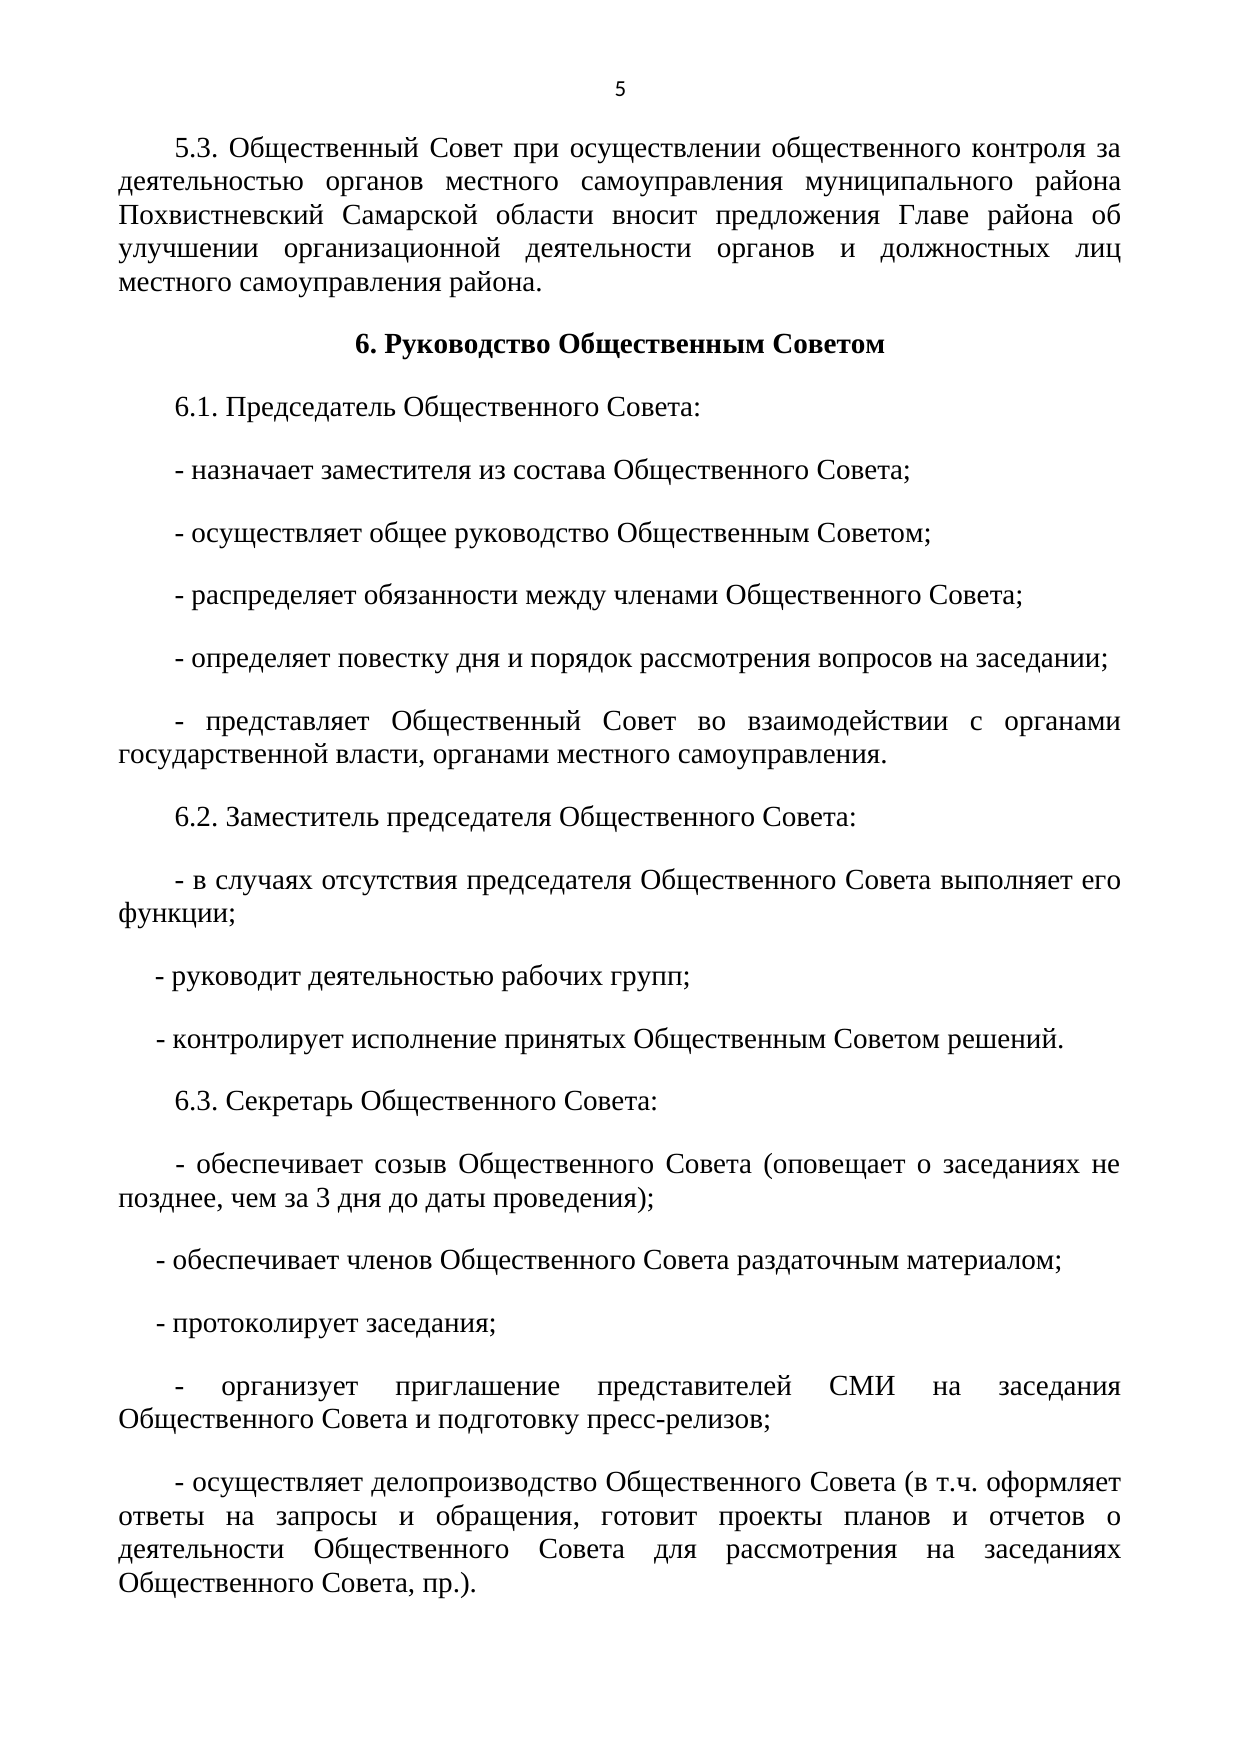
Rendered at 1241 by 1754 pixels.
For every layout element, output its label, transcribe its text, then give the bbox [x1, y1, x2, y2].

text - определяет повестку дня и порядок рассмотрения вопросов на заседании; [118, 640, 1122, 674]
text 6.3. Секретарь Общественного Совета: [118, 1083, 1122, 1117]
text - обеспечивает членов Общественного Совета раздаточным материалом; [156, 1242, 1122, 1276]
text 6. Руководство Общественным Советом [118, 327, 1122, 360]
text - руководит деятельностью рабочих групп; [118, 958, 1122, 992]
text 6.1. Председатель Общественного Совета: [118, 389, 1122, 423]
text - назначает заместителя из состава Общественного Совета; [118, 452, 1122, 486]
text - осуществляет делопроизводство Общественного Совета (в т.ч. оформляет ответы на запросы и обращения, готовит проекты планов и отчетов о деятельности Общественного Совета для рассмотрения на заседаниях Общественного Совета, пр.). [118, 1464, 1122, 1598]
text - обеспечивает созыв Общественного Совета (оповещает о заседаниях не позднее, чем за 3 дня до даты проведения); [118, 1146, 1122, 1213]
text - организует приглашение представителей СМИ на заседания Общественного Совета и подготовку пресс-релизов; [118, 1368, 1122, 1435]
text - протоколирует заседания; [156, 1305, 1122, 1339]
text - осуществляет общее руководство Общественным Советом; [118, 515, 1122, 548]
text 5.3. Общественный Совет при осуществлении общественного контроля за деятельностью органов местного самоуправления муниципального района Похвистневский Самарской области вносит предложения Главе района об улучшении организационной деятельности органов и должностных лиц местного самоуправления района. [118, 130, 1122, 297]
text - распределяет обязанности между членами Общественного Совета; [118, 577, 1122, 611]
text - контролирует исполнение принятых Общественным Советом решений. [156, 1021, 1122, 1054]
text - представляет Общественный Совет во взаимодействии с органами государственной власти, органами местного самоуправления. [118, 703, 1122, 770]
text - в случаях отсутствия председателя Общественного Совета выполняет его функции; [118, 862, 1122, 929]
text 6.2. Заместитель председателя Общественного Совета: [118, 799, 1122, 833]
